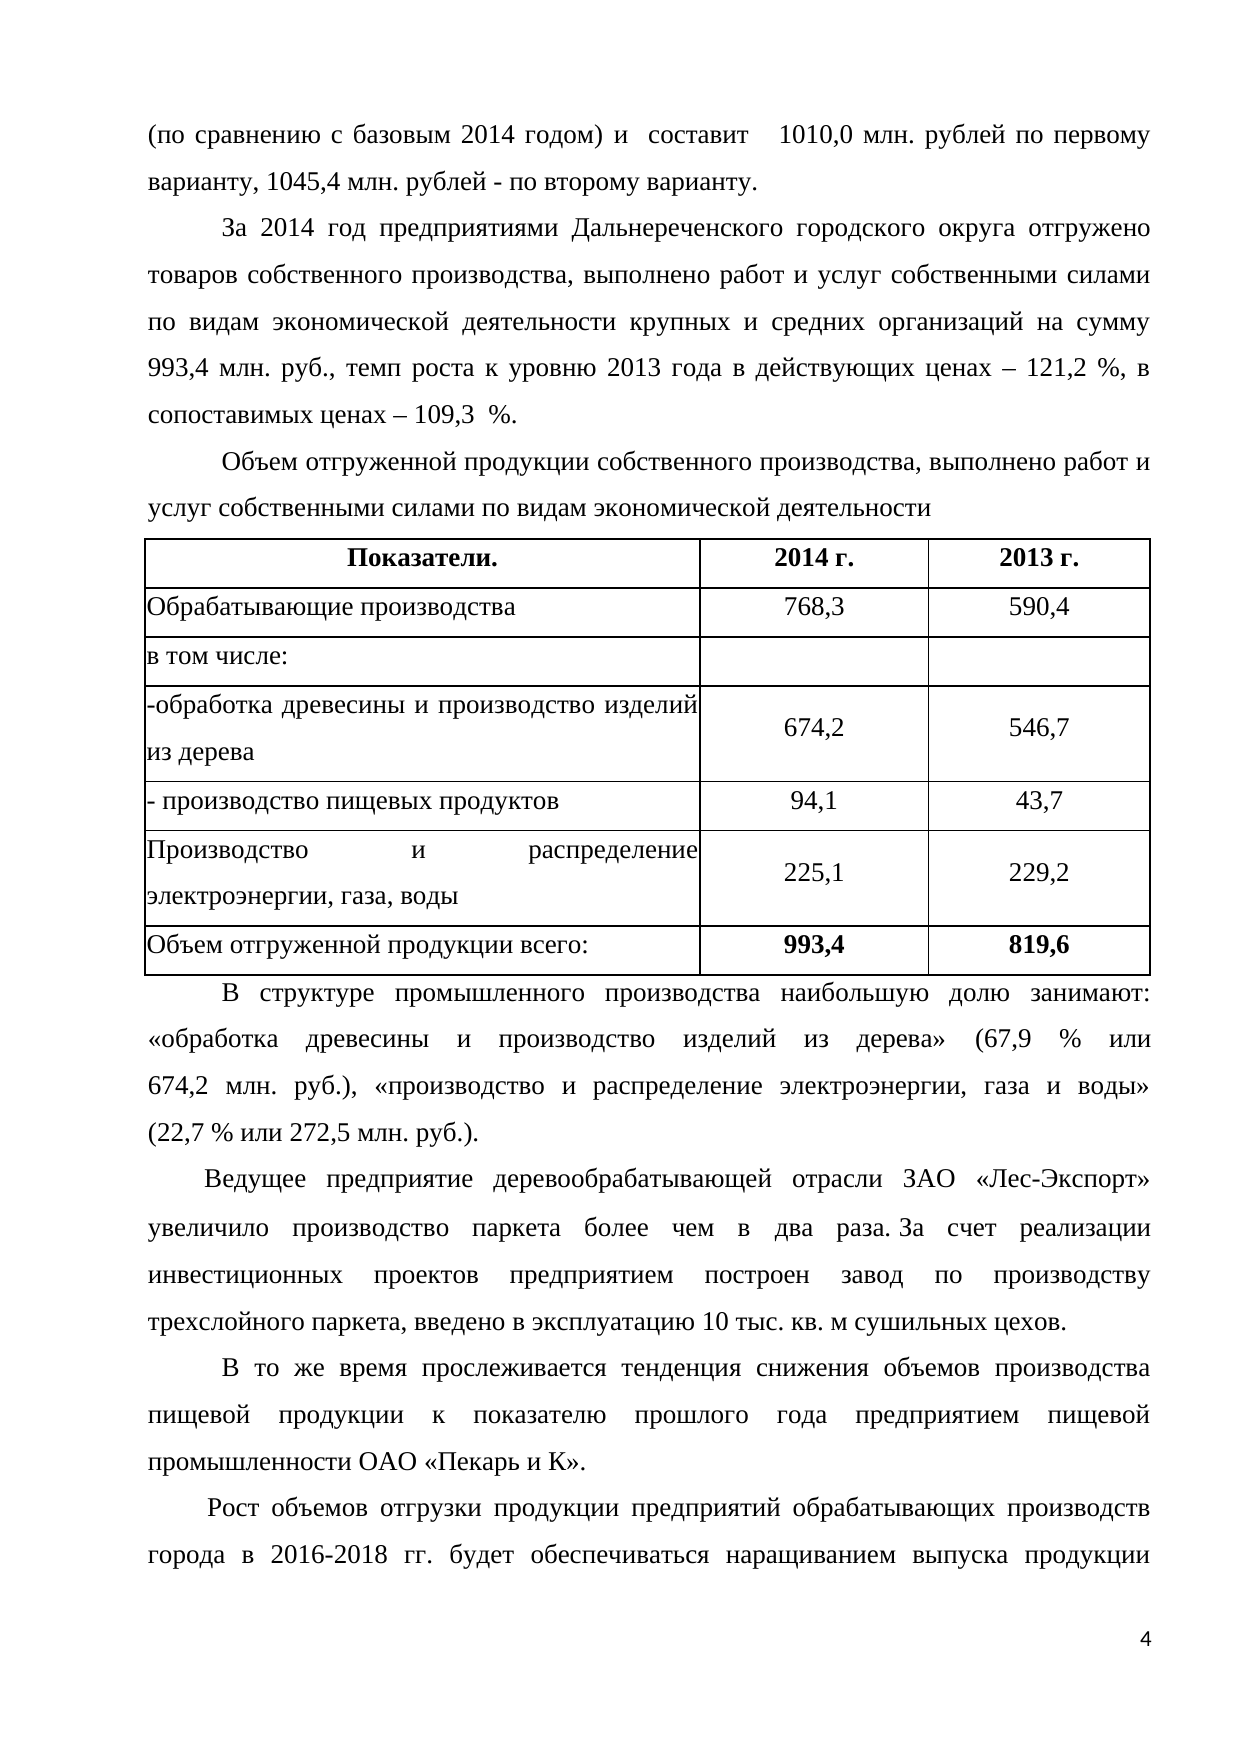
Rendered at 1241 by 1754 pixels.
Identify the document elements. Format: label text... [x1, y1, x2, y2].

text За 2014 год предприятиями Дальнереченского городского округа отгружено товаров собственного производства, выполнено работ и услуг собственными силами по видам экономической деятельности крупных и средних организаций на сумму 993,4 млн. руб., темп роста к уровню 2013 года в действующих ценах – 121,2 %, в сопоставимых ценах – 109,3 %. [148, 211, 1152, 429]
table_header Показатели. [146, 540, 699, 587]
table_cell Объем отгруженной продукции всего: [146, 927, 699, 974]
table_cell 590,4 [929, 589, 1149, 636]
table_cell в том числе: [146, 638, 699, 685]
table_cell 43,7 [929, 782, 1149, 829]
table_cell 546,7 [929, 687, 1149, 781]
table_cell [701, 638, 928, 685]
text Ведущее предприятие деревообрабатывающей отрасли ЗАО «Лес-Экспорт» увеличило производство паркета более чем в два раза. За счет реализации инвестиционных проектов предприятием построен завод по производству трехслойного паркета, введено в эксплуатацию 10 тыс. кв. м сушильных цехов. [148, 1162, 1152, 1336]
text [148, 118, 1152, 196]
table_cell -обработка древесины и производство изделий из дерева [146, 687, 699, 781]
table_cell 768,3 [701, 589, 928, 636]
table_header 2013 г. [929, 540, 1149, 587]
text Объем отгруженной продукции собственного производства, выполнено работ и услуг собственными силами по видам экономической деятельности [148, 445, 1152, 523]
table_cell 225,1 [701, 831, 928, 925]
table_cell Производство и распределение электроэнергии, газа, воды [146, 831, 699, 925]
table_cell 229,2 [929, 831, 1149, 925]
table_cell 94,1 [701, 782, 928, 829]
table_cell [929, 638, 1149, 685]
table_cell 819,6 [929, 927, 1149, 974]
table_cell 993,4 [701, 927, 928, 974]
table_cell - производство пищевых продуктов [146, 782, 699, 829]
table_header 2014 г. [701, 540, 928, 587]
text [148, 1491, 1152, 1569]
text В структуре промышленного производства наибольшую долю занимают: «обработка древесины и производство изделий из дерева» (67,9 % или 674,2 млн. руб.), «производство и распределение электроэнергии, газа и воды» (22,7 % или 272,5 млн. руб.). [148, 976, 1152, 1147]
table_cell Обрабатывающие производства [146, 589, 699, 636]
text В то же время прослеживается тенденция снижения объемов производства пищевой продукции к показателю прошлого года предприятием пищевой промышленности ОАО «Пекарь и К». [148, 1351, 1152, 1476]
table_cell 674,2 [701, 687, 928, 781]
